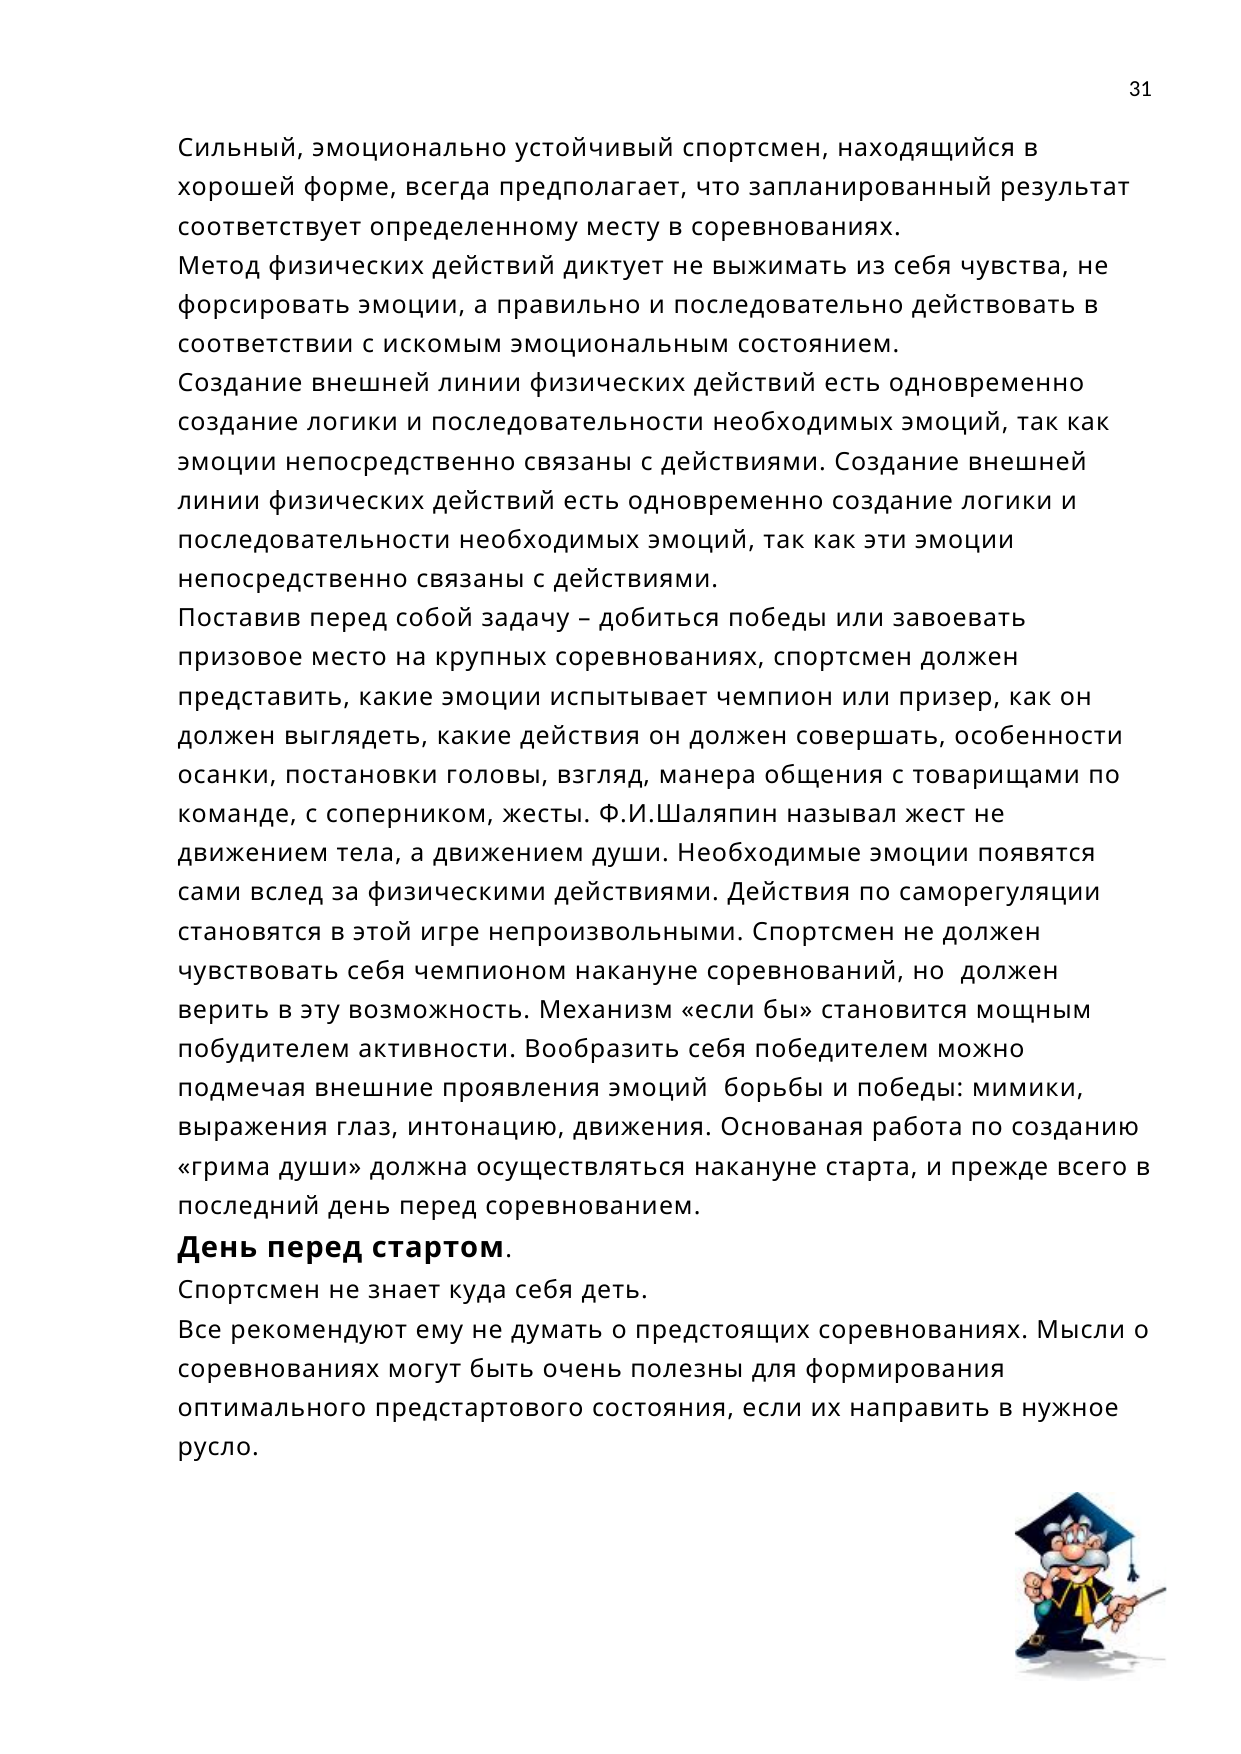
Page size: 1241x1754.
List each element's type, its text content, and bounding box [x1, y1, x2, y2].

text Спортсмен не знает куда себя деть. [177, 1272, 1152, 1306]
text Все рекомендуют ему не думать о предстоящих соревнованиях. Мысли о соревнованиях могут быть очень полезны для формирования оптимального предстартового состояния, если их направить в нужное русло. [177, 1311, 1152, 1463]
text Создание внешней линии физических действий есть одновременно создание логики и последовательности необходимых эмоций, так как эмоции непосредственно связаны с действиями. Создание внешней линии физических действий есть одновременно создание логики и последовательности необходимых эмоций, так как эти эмоции непосредственно связаны с действиями. [177, 365, 1152, 595]
text День перед стартом. [177, 1226, 1152, 1266]
text Метод физических действий диктует не выжимать из себя чувства, не форсировать эмоции, а правильно и последовательно действовать в соответствии с искомым эмоциональным состоянием. [177, 247, 1152, 360]
picture [1014, 1492, 1167, 1681]
text Поставив перед собой задачу – добиться победы или завоевать призовое место на крупных соревнованиях, спортсмен должен представить, какие эмоции испытывает чемпион или призер, как он должен выглядеть, какие действия он должен совершать, особенности осанки, постановки головы, взгляд, манера общения с товарищами по команде, с соперником, жесты. Ф.И.Шаляпин называл жест не движением тела, а движением души. Необходимые эмоции появятся сами вслед за физическими действиями. Действия по саморегуляции становятся в этой игре непроизвольными. Спортсмен не должен чувствовать себя чемпионом накануне соревнований, но должен верить в эту возможность. Механизм «если бы» становится мощным побудителем активности. Вообразить себя победителем можно подмечая внешние проявления эмоций борьбы и победы: мимики, выражения глаз, интонацию, движения. Основаная работа по созданию «грима души» должна осуществляться накануне старта, и прежде всего в последний день перед соревнованием. [177, 600, 1152, 1221]
